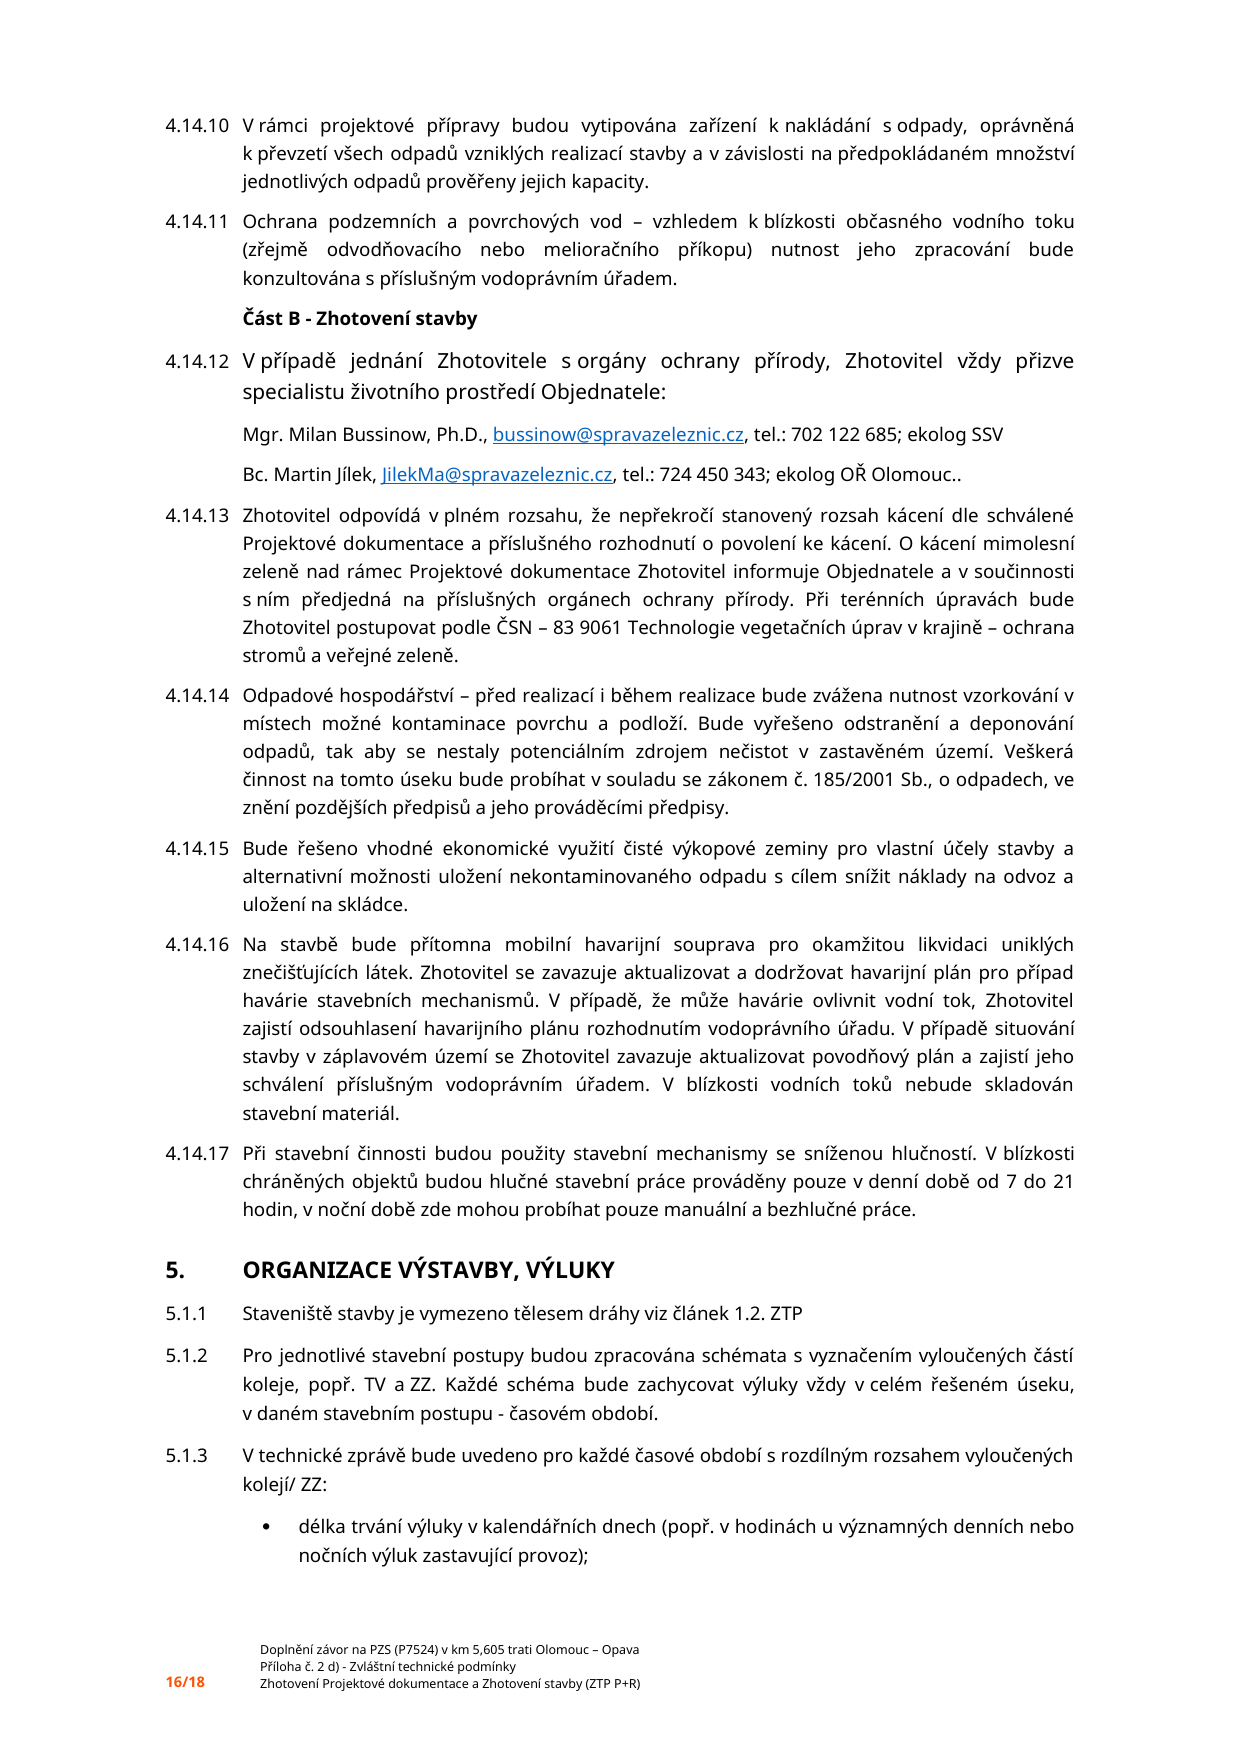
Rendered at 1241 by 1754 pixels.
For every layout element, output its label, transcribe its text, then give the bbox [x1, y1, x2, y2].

list Ochrana podzemních a povrchových vod – vzhledem k blízkosti občasného vodního toku (zřejmě odvodňovacího nebo melioračního příkopu) nutnost jeho zpracování bude konzultována s příslušným vodoprávním úřadem. [165, 209, 1075, 290]
list Odpadové hospodářství – před realizací i během realizace bude zvážena nutnost vzorkování v místech možné kontaminace povrchu a podloží. Bude vyřešeno odstranění a deponování odpadů, tak aby se nestaly potenciálním zdrojem nečistot v zastavěném území. Veškerá činnost na tomto úseku bude probíhat v souladu se zákonem č. 185/2001 Sb., o odpadech, ve znění pozdějších předpisů a jeho prováděcími předpisy. [165, 682, 1075, 820]
text Pro jednotlivé stavební postupy budou zpracována schémata s vyznačením vyloučených částí koleje, popř. TV a ZZ. Každé schéma bude zachycovat výluky vždy v celém řešeném úseku, v daném stavebním postupu - časovém období. [165, 1342, 1075, 1426]
list Mgr. Milan Bussinow, Ph.D., bussinow@spravazeleznic.cz, tel.: 702 122 685; ekolog SSV [242, 421, 1075, 446]
text Část B - Zhotovení stavby [242, 305, 1075, 331]
list V rámci projektové přípravy budou vytipována zařízení k nakládání s odpady, oprávněná k převzetí všech odpadů vzniklých realizací stavby a v závislosti na předpokládaném množství jednotlivých odpadů prověřeny jejich kapacity. [165, 112, 1075, 194]
list Zhotovitel odpovídá v plném rozsahu, že nepřekročí stanovený rozsah kácení dle schválené Projektové dokumentace a příslušného rozhodnutí o povolení ke kácení. O kácení mimolesní zeleně nad rámec Projektové dokumentace Zhotovitel informuje Objednatele a v součinnosti s ním předjedná na příslušných orgánech ochrany přírody. Při terénních úpravách bude Zhotovitel postupovat podle ČSN – 83 9061 Technologie vegetačních úprav v krajině – ochrana stromů a veřejné zeleně. [165, 502, 1075, 667]
text Na stavbě bude přítomna mobilní havarijní souprava pro okamžitou likvidaci uniklých znečišťujících látek. Zhotovitel se zavazuje aktualizovat a dodržovat havarijní plán pro případ havárie stavebních mechanismů. V případě, že může havárie ovlivnit vodní tok, Zhotovitel zajistí odsouhlasení havarijního plánu rozhodnutím vodoprávního úřadu. V případě situování stavby v záplavovém území se Zhotovitel zavazuje aktualizovat povodňový plán a zajistí jeho schválení příslušným vodoprávním úřadem. V blízkosti vodních toků nebude skladován stavební materiál. [165, 932, 1075, 1125]
text V technické zprávě bude uvedeno pro každé časové období s rozdílným rozsahem vyloučených kolejí/ ZZ: [165, 1442, 1075, 1497]
list V případě jednání Zhotovitele s orgány ochrany přírody, Zhotovitel vždy přizve specialistu životního prostředí Objednatele: [165, 346, 1075, 406]
text Při stavební činnosti budou použity stavební mechanismy se sníženou hlučností. V blízkosti chráněných objektů budou hlučné stavební práce prováděny pouze v denní době od 7 do 21 hodin, v noční době zde mohou probíhat pouze manuální a bezhlučné práce. [165, 1140, 1075, 1222]
text Staveniště stavby je vymezeno tělesem dráhy viz článek 1.2. ZTP [165, 1300, 1075, 1326]
text ORGANIZACE VÝSTAVBY, VÝLUKY [165, 1253, 1075, 1285]
list Bc. Martin Jílek, JilekMa@spravazeleznic.cz, tel.: 724 450 343; ekolog OŘ Olomouc.. [242, 461, 1075, 487]
list délka trvání výluky v kalendářních dnech (popř. v hodinách u významných denních nebo nočních výluk zastavující provoz); [263, 1513, 1075, 1568]
list Bude řešeno vhodné ekonomické využití čisté výkopové zeminy pro vlastní účely stavby a alternativní možnosti uložení nekontaminovaného odpadu s cílem snížit náklady na odvoz a uložení na skládce. [165, 835, 1075, 917]
